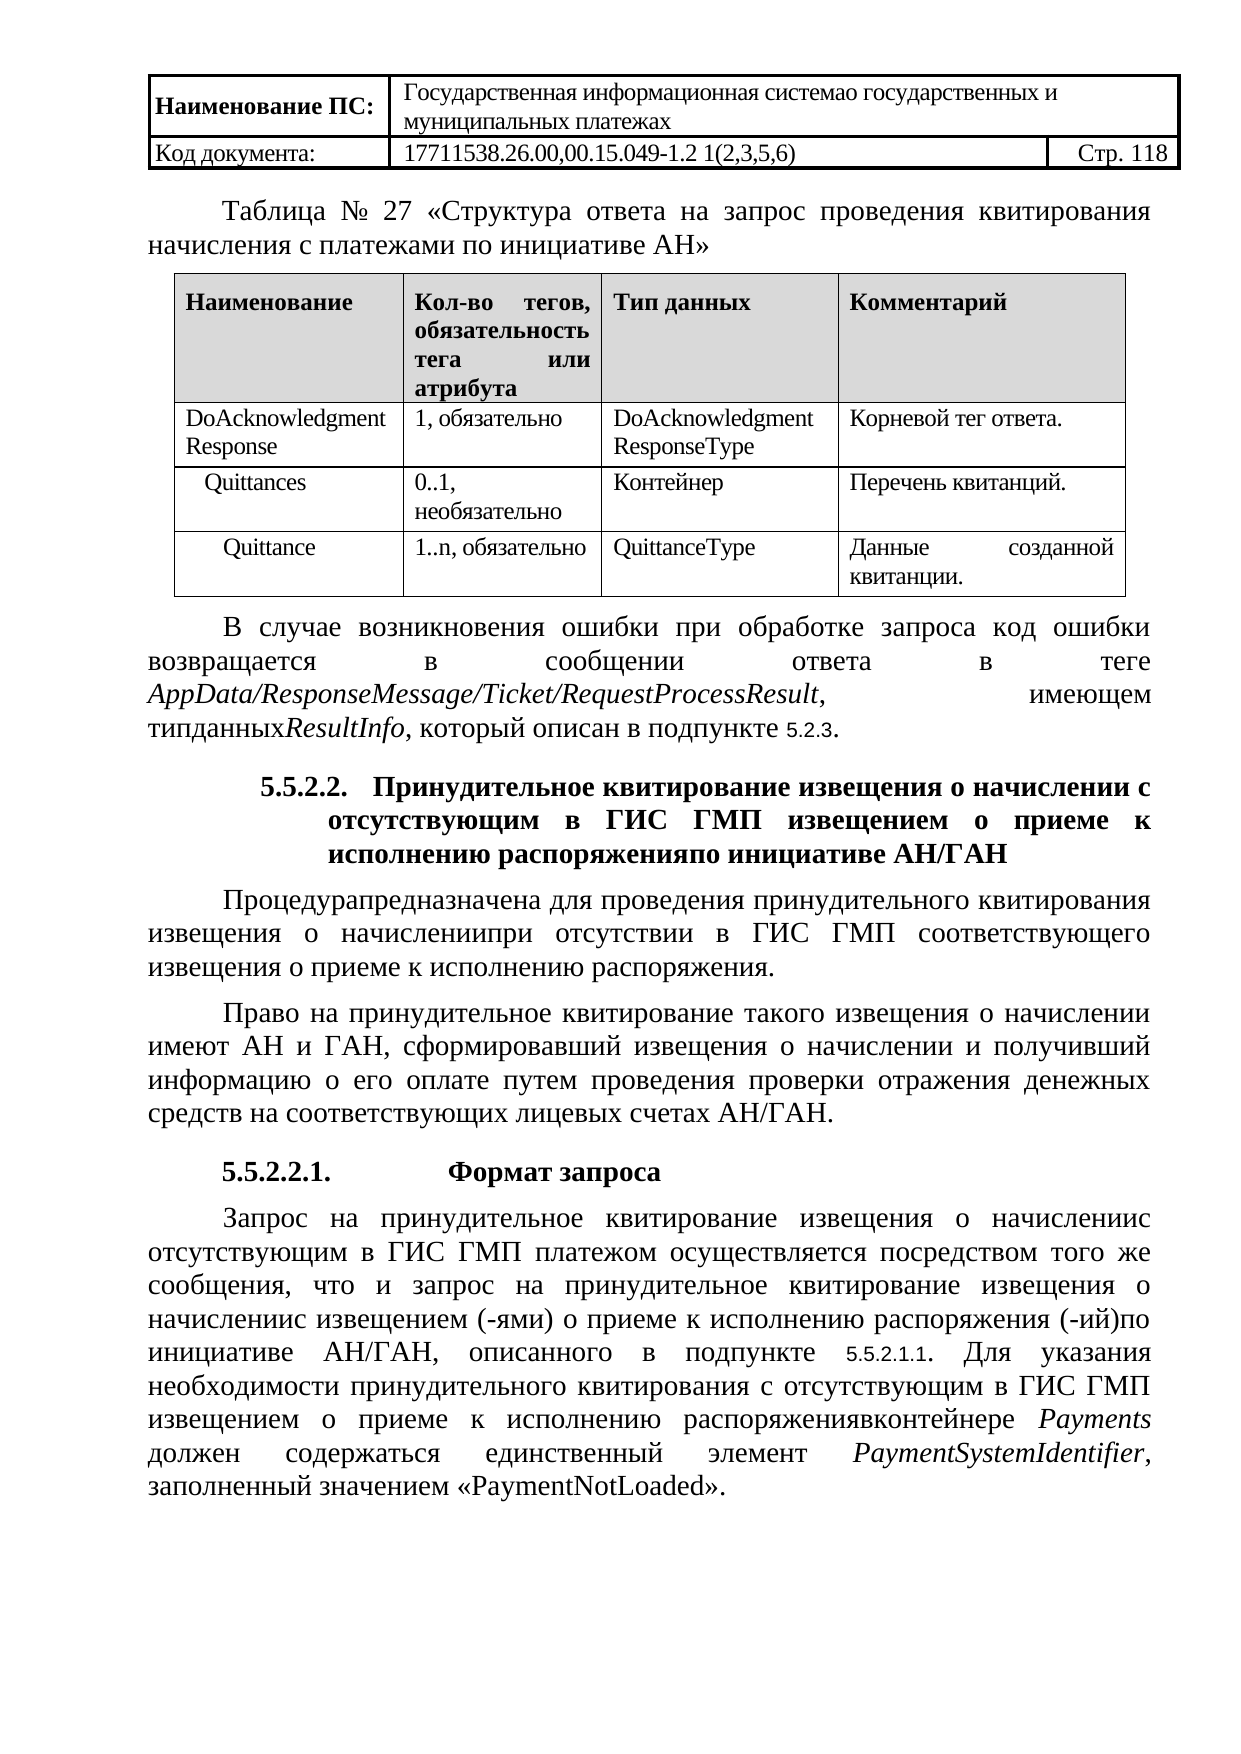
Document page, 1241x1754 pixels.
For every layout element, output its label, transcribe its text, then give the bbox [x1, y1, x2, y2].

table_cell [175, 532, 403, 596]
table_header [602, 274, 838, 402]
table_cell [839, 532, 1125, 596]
subtitle Принудительное квитирование извещения о начислении с отсутствующим в ГИС ГМП извещением о приеме к исполнению распоряженияпо инициативе АН/ГАН [260, 769, 1152, 869]
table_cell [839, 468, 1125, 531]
text Таблица № 27 «Структура ответа на запрос проведения квитирования начисления с платежами по инициативе АН» [148, 193, 1152, 261]
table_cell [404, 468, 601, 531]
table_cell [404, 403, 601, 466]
text В случае возникновения ошибки при обработке запроса код ошибки возвращается в сообщении ответа в теге AppData/ResponseMessage/Ticket/RequestProcessResult, имеющем типданныхResultInfo, который описан в подпункте 5.2.3. [148, 609, 1152, 744]
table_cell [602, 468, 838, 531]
subtitle Формат запроса [222, 1154, 1152, 1188]
text Право на принудительное квитирование такого извещения о начислении имеют АН и ГАН, сформировавший извещения о начислении и получивший информацию о его оплате путем проведения проверки отражения денежных средств на соответствующих лицевых счетах АН/ГАН. [148, 995, 1152, 1129]
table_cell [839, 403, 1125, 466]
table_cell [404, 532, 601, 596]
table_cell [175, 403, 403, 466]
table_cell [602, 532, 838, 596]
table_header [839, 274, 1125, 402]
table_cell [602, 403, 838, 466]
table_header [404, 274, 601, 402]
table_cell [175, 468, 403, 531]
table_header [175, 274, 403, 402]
text Запрос на принудительное квитирование извещения о начислениис отсутствующим в ГИС ГМП платежом осуществляется посредством того же сообщения, что и запрос на принудительное квитирование извещения о начислениис извещением (-ями) о приеме к исполнению распоряжения (-ий)по инициативе АН/ГАН, описанного в подпункте 5.5.2.1.1. Для указания необходимости принудительного квитирования с отсутствующим в ГИС ГМП извещением о приеме к исполнению распоряжениявконтейнере Payments должен содержаться единственный элемент PaymentSystemIdentifier, заполненный значением «PaymentNotLoaded». [148, 1200, 1152, 1502]
text Процедурапредназначена для проведения принудительного квитирования извещения о начислениипри отсутствии в ГИС ГМП соответствующего извещения о приеме к исполнению распоряжения. [148, 882, 1152, 982]
